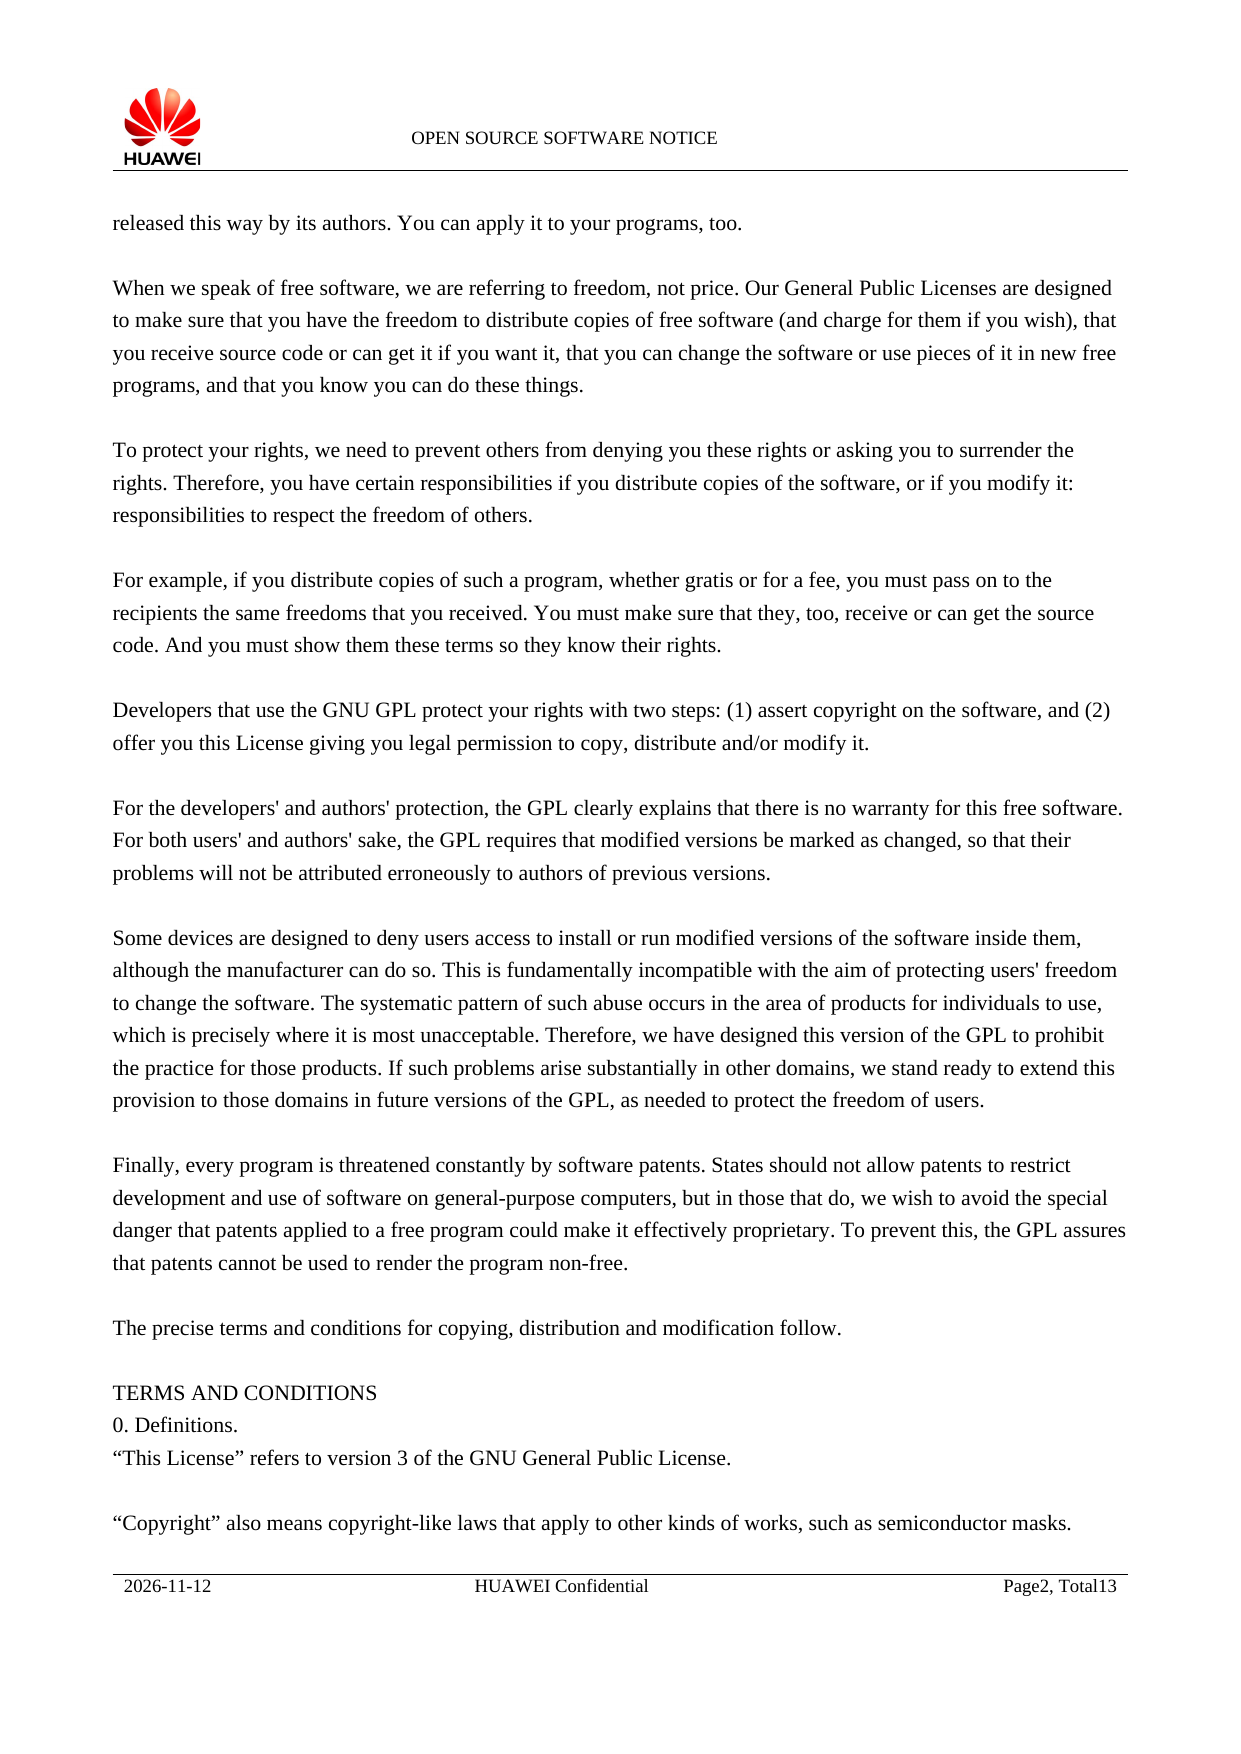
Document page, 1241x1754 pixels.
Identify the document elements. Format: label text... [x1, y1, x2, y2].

picture [124, 88, 201, 165]
